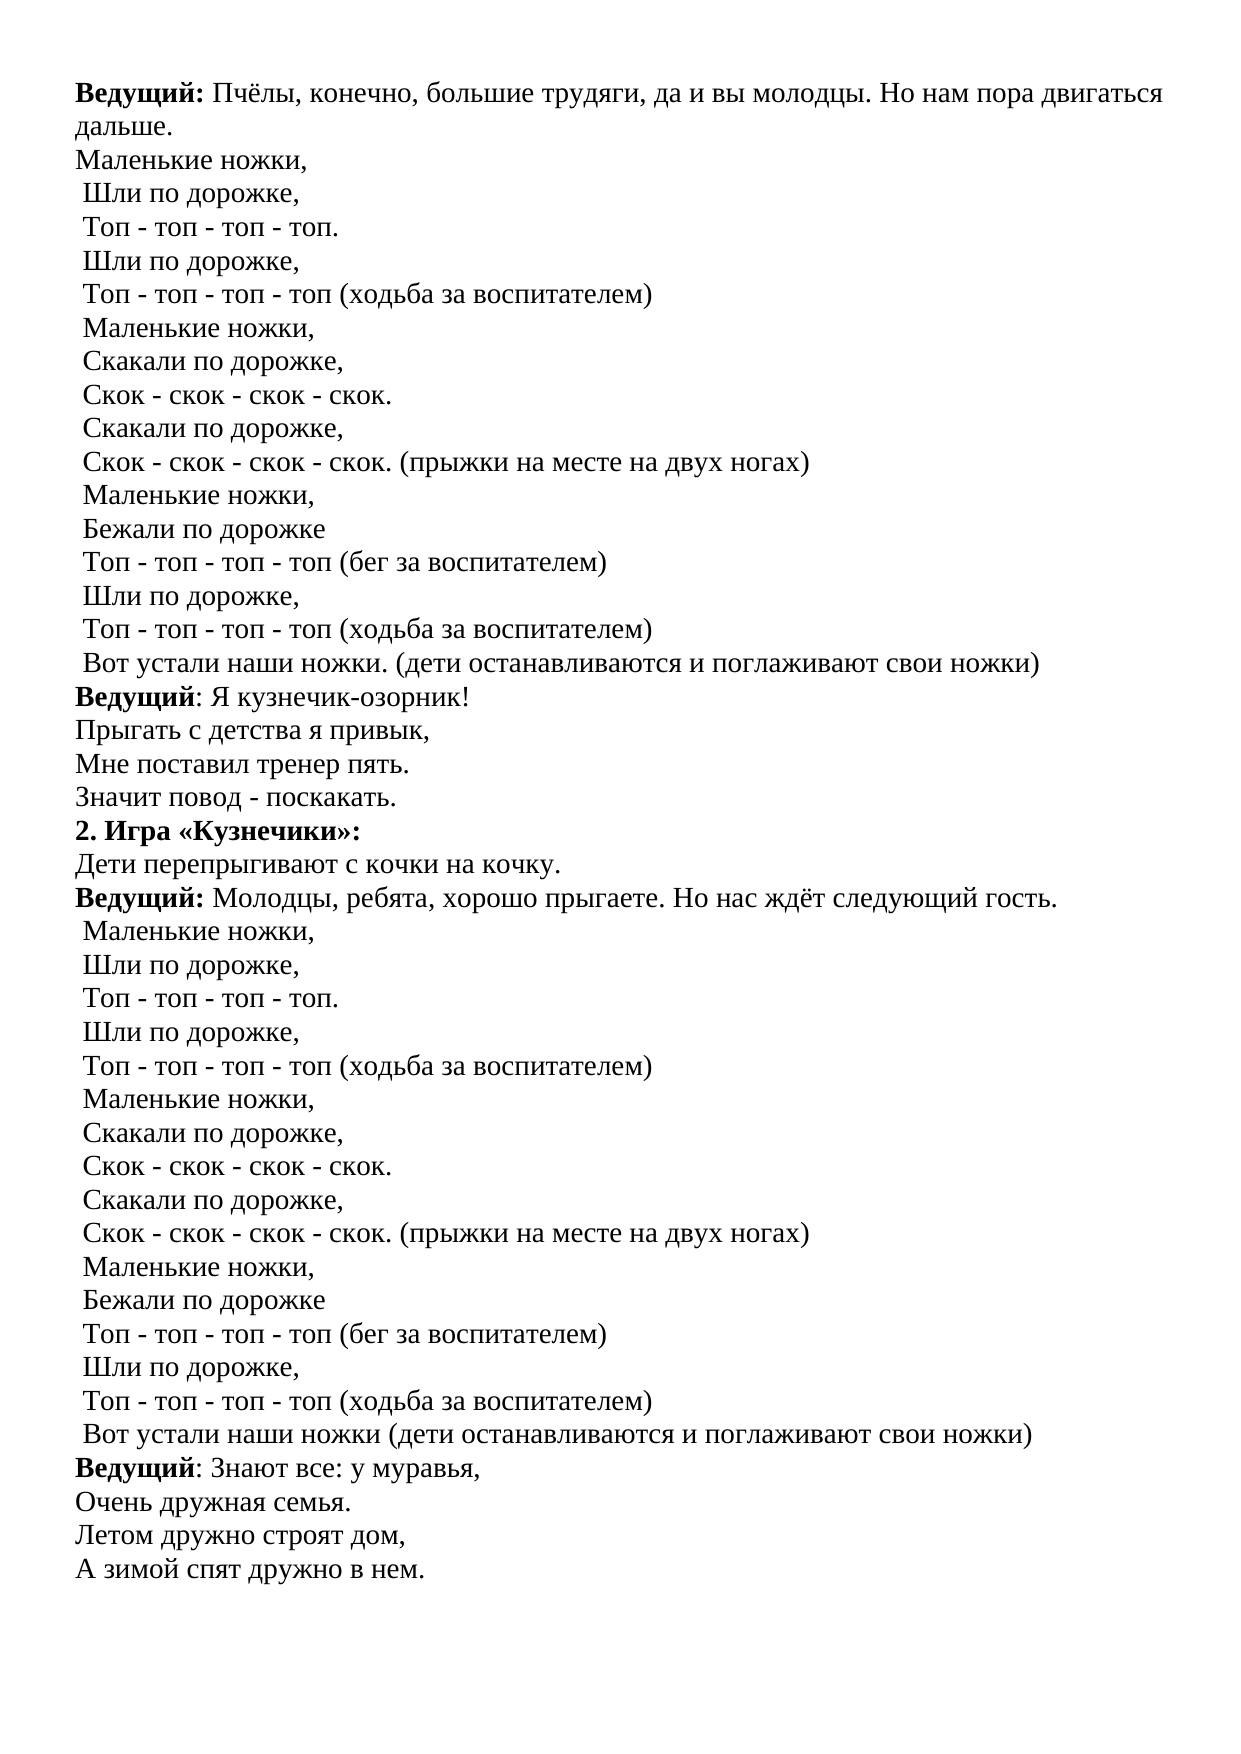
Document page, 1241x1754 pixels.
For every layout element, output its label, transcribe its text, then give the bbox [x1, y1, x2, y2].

text Маленькие ножки, [75, 1249, 1165, 1282]
text Ведущий: Молодцы, ребята, хорошо прыгаете. Но нас ждёт следующий гость. Маленькие ножки, [75, 880, 1165, 947]
text Ведущий: Знают все: у муравья, Очень дружная семья. Летом дружно строят дом, А зимой спят дружно в нем. [75, 1450, 1165, 1584]
text Скок - скок - скок - скок. (прыжки на месте на двух ногах) [75, 444, 1165, 477]
text Топ - топ - топ - топ (ходьба за воспитателем) [75, 1383, 1165, 1417]
text Скок - скок - скок - скок. [75, 1148, 1165, 1182]
text Маленькие ножки, [75, 310, 1165, 343]
text Топ - топ - топ - топ. [75, 209, 1165, 243]
text Маленькие ножки, [75, 142, 1165, 176]
text Скакали по дорожке, [75, 1182, 1165, 1215]
text Шли по дорожке, [75, 1349, 1165, 1383]
text Скакали по дорожке, [75, 1115, 1165, 1148]
text Скок - скок - скок - скок. [75, 377, 1165, 410]
text Шли по дорожке, [75, 947, 1165, 981]
text Бежали по дорожке [75, 511, 1165, 544]
text Бежали по дорожке [75, 1282, 1165, 1316]
text Ведущий: Пчёлы, конечно, большие трудяги, да и вы молодцы. Но нам пора двигаться дальше. [75, 75, 1165, 142]
text Скакали по дорожке, [75, 410, 1165, 444]
text Топ - топ - топ - топ (ходьба за воспитателем) [75, 276, 1165, 310]
text Топ - топ - топ - топ (ходьба за воспитателем) [75, 612, 1165, 645]
text Шли по дорожке, [75, 578, 1165, 612]
text Ведущий: Я кузнечик-озорник! Прыгать с детства я привык, Мне поставил тренер пять. [75, 679, 1165, 779]
text Дети перепрыгивают с кочки на кочку. [75, 846, 1165, 880]
text Шли по дорожке, [75, 243, 1165, 276]
text Маленькие ножки, [75, 1081, 1165, 1115]
text Вот устали наши ножки. (дети останавливаются и поглаживают свои ножки) [75, 645, 1165, 679]
text Шли по дорожке, [75, 1014, 1165, 1048]
text Топ - топ - топ - топ (бег за воспитателем) [75, 1316, 1165, 1349]
text Топ - топ - топ - топ (ходьба за воспитателем) [75, 1048, 1165, 1081]
text Маленькие ножки, [75, 477, 1165, 511]
text Скакали по дорожке, [75, 343, 1165, 377]
text Значит повод - поскакать. 2. Игра «Кузнечики»: [75, 779, 1165, 846]
text Топ - топ - топ - топ. [75, 981, 1165, 1014]
text Топ - топ - топ - топ (бег за воспитателем) [75, 544, 1165, 578]
text Шли по дорожке, [75, 176, 1165, 209]
text Скок - скок - скок - скок. (прыжки на месте на двух ногах) [75, 1215, 1165, 1249]
text Вот устали наши ножки (дети останавливаются и поглаживают свои ножки) [75, 1417, 1165, 1450]
